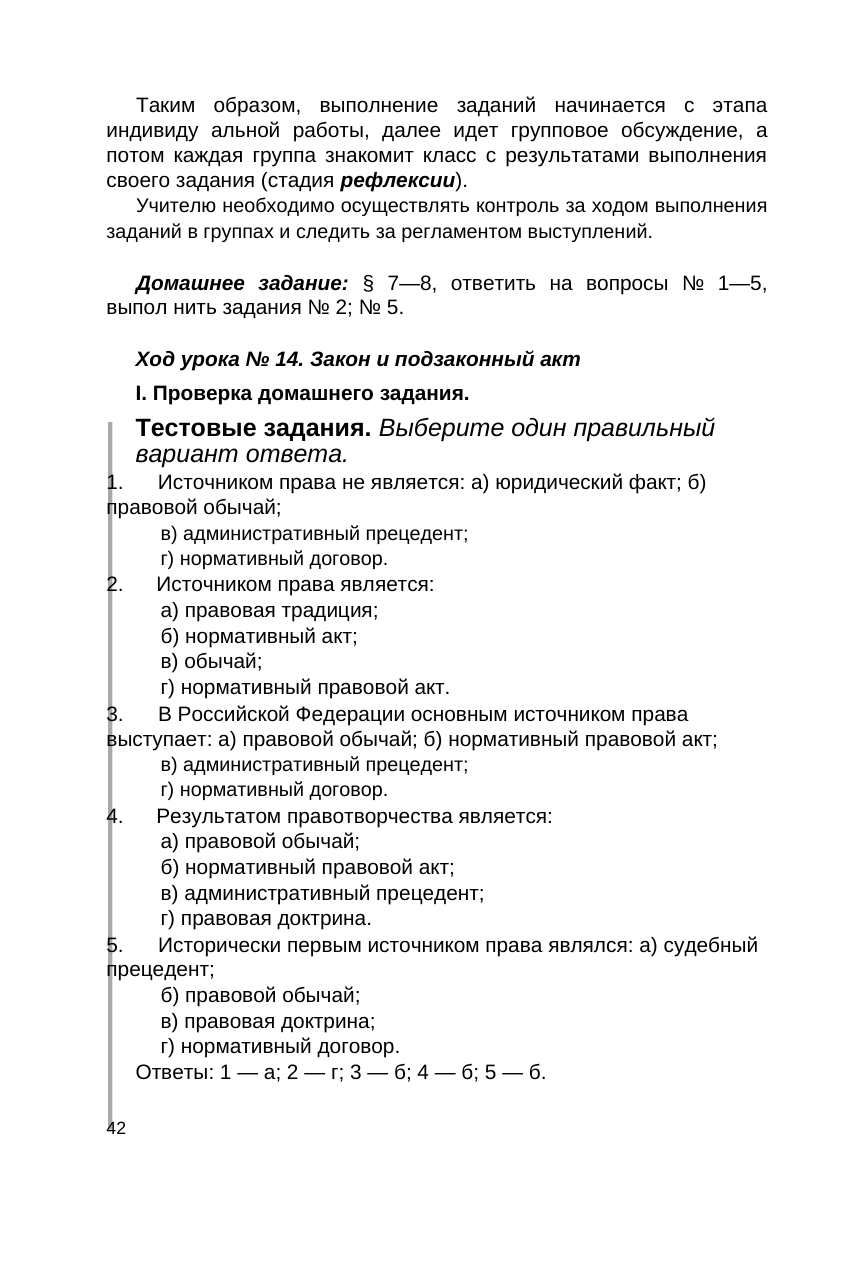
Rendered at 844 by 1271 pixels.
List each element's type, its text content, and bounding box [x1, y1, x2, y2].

text Ответы: 1 — а; 2 — г; 3 — б; 4 — б; 5 — б. [135, 1060, 768, 1084]
text Ход урока № 14. Закон и подзаконный акт I. Проверка домашнего задания. [135, 347, 589, 405]
text в) административный прецедент; [160, 881, 768, 904]
list Результатом правотворчества является: [106, 804, 768, 828]
list В Российской Федерации основным источником права выступает: а) правовой обычай; б) нормативный правовой акт; [106, 701, 768, 750]
text в) административный прецедент; г) нормативный договор. [160, 521, 472, 569]
text г) нормативный договор. [160, 1034, 768, 1058]
text в) административный прецедент; г) нормативный договор. [160, 753, 472, 801]
text в) правовая доктрина; [160, 1008, 768, 1032]
list Источником права является: [106, 572, 768, 596]
text б) нормативный правовой акт; [160, 855, 768, 879]
picture [108, 519, 113, 572]
picture [108, 750, 113, 804]
text а) правовая традиция; [160, 598, 768, 622]
text Домашнее задание: § 7—8, ответить на вопросы № 1—5, выпол­ нить задания № 2; № 5. [106, 271, 768, 319]
text Таким образом, выполнение заданий начинается с этапа индивиду­ альной работы, далее идет групповое обсуждение, а потом каждая группа знакомит класс с результатами выполнения своего задания (стадия рефлексии). [106, 92, 768, 192]
list Исторически первым источником права являлся: а) судебный прецедент; [106, 933, 768, 981]
text 42 [106, 1118, 768, 1138]
text б) правовой обычай; [160, 983, 768, 1007]
text Учителю необходимо осуществлять контроль за ходом выполнения заданий в группах и следить за регламентом выступлений. [106, 194, 768, 243]
picture [108, 828, 113, 933]
text в) обычай; [160, 649, 768, 673]
text а) правовой обычай; [160, 829, 768, 853]
text г) правовая доктрина. [160, 906, 768, 930]
picture [108, 422, 113, 470]
text г) нормативный правовой акт. [160, 675, 768, 699]
text б) нормативный акт; [160, 623, 768, 647]
list Источником права не является: а) юридический факт; б) правовой обычай; [106, 470, 768, 519]
text Тестовые задания. Выберите один правильный вариант ответа. [135, 415, 768, 468]
picture [108, 596, 113, 701]
picture [108, 981, 113, 1118]
